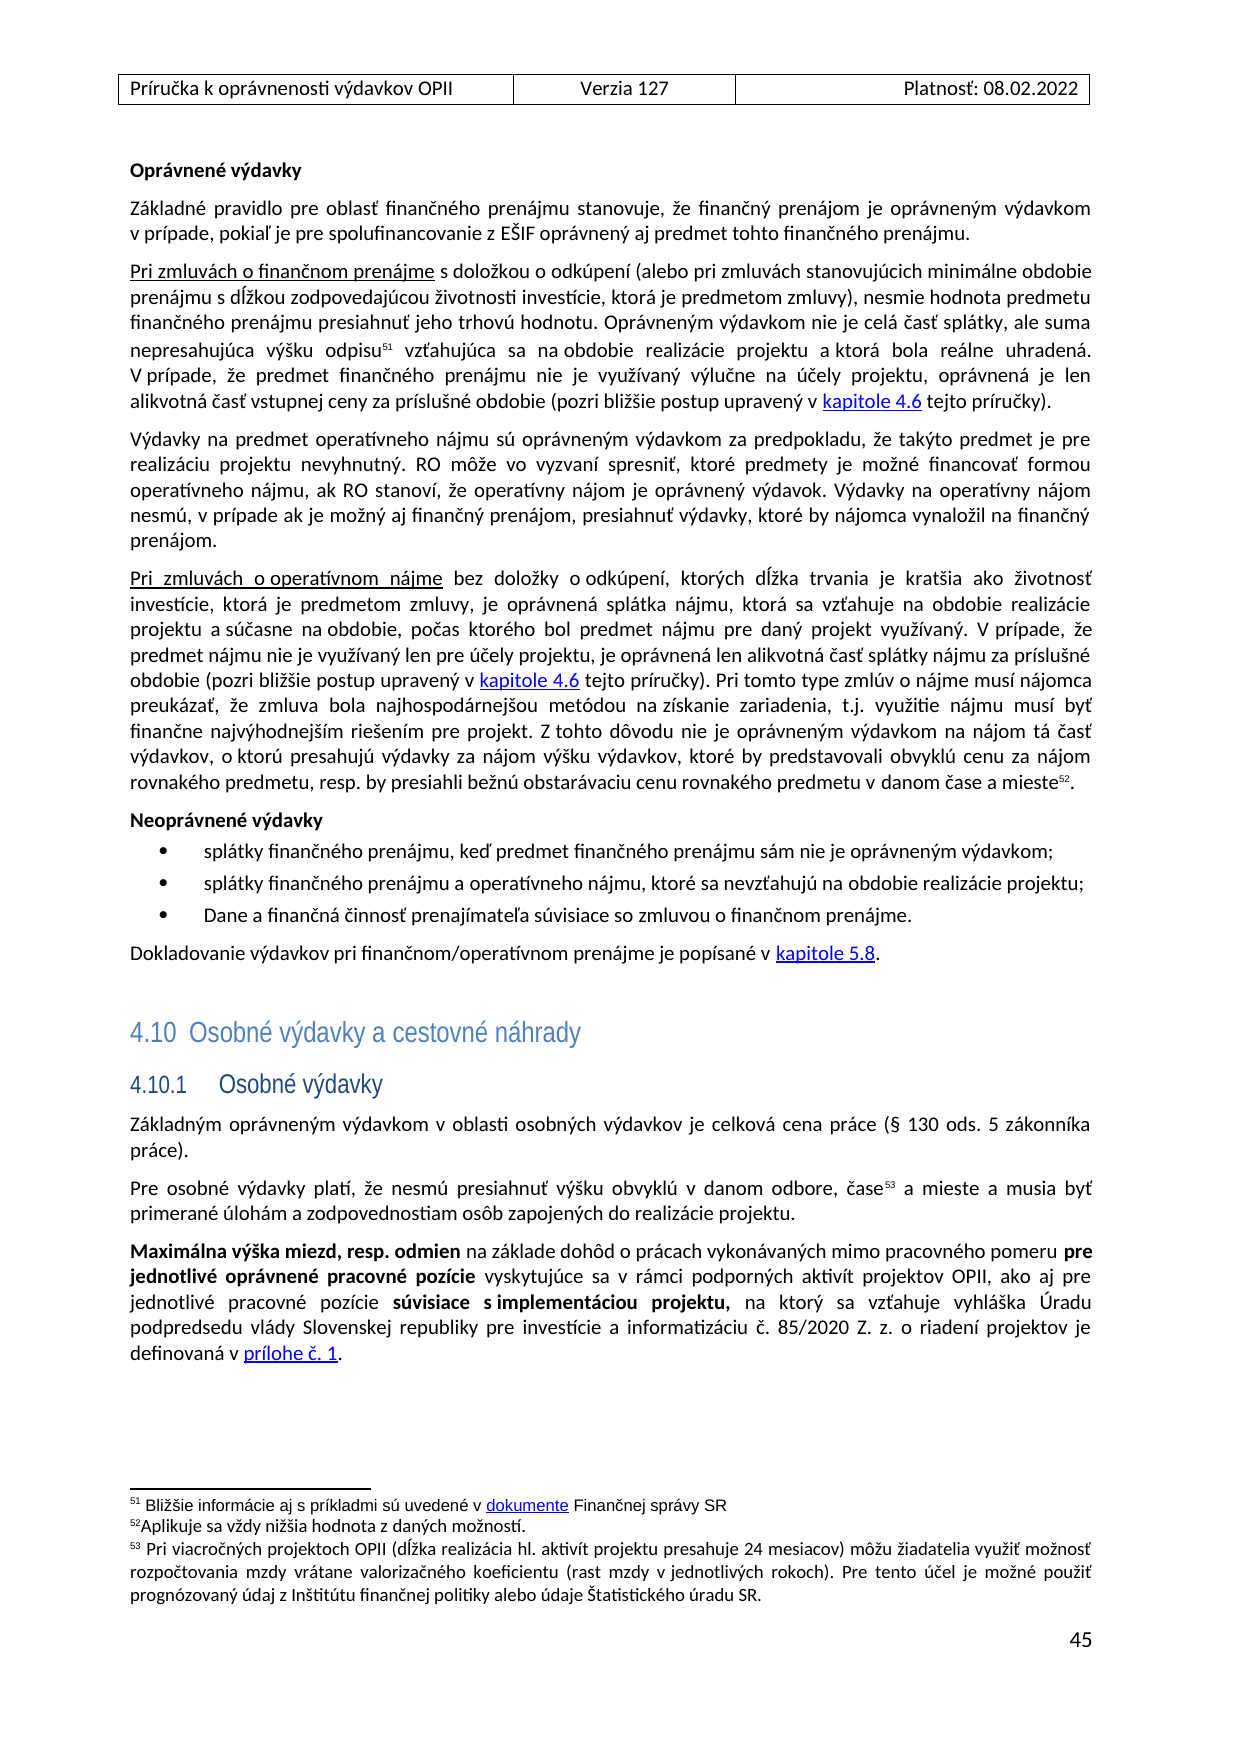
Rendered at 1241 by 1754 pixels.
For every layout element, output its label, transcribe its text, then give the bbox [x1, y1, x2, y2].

text Základným oprávneným výdavkom v oblasti osobných výdavkov je celková cena práce (§ 130 ods. 5 zákonníka práce). [130, 1111, 1092, 1162]
text Pri zmluvách o operatívnom nájme bez doložky o odkúpení, ktorých dĺžka trvania je kratšia ako životnosť investície, ktorá je predmetom zmluvy, je oprávnená splátka nájmu, ktorá sa vzťahuje na obdobie realizácie projektu a súčasne na obdobie, počas ktorého bol predmet nájmu pre daný projekt využívaný. V prípade, že predmet nájmu nie je využívaný len pre účely projektu, je oprávnená len alikvotná časť splátky nájmu za príslušné obdobie (pozri bližšie postup upravený v kapitole 4.6 tejto príručky). Pri tomto type zmlúv o nájme musí nájomca preukázať, že zmluva bola najhospodárnejšou metódou na získanie zariadenia, t.j. využitie nájmu musí byť finančne najvýhodnejším riešením pre projekt. Z tohto dôvodu nie je oprávneným výdavkom na nájom tá časť výdavkov, o ktorú presahujú výdavky za nájom výšku výdavkov, ktoré by predstavovali obvyklú cenu za nájom rovnakého predmetu, resp. by presiahli bežnú obstarávaciu cenu rovnakého predmetu v danom čase a mieste. [130, 566, 1092, 794]
text Oprávnené výdavky [130, 157, 1092, 183]
subtitle Osobné výdavky [130, 1068, 1092, 1099]
text Výdavky na predmet operatívneho nájmu sú oprávneným výdavkom za predpokladu, že takýto predmet je pre realizáciu projektu nevyhnutný. RO môže vo vyzvaní spresniť, ktoré predmety je možné financovať formou operatívneho nájmu, ak RO stanoví, že operatívny nájom je oprávnený výdavok. Výdavky na operatívny nájom nesmú, v prípade ak je možný aj finančný prenájom, presiahnuť výdavky, ktoré by nájomca vynaložil na finančný prenájom. [130, 426, 1092, 553]
text Neoprávnené výdavky [130, 807, 1092, 832]
subtitle Osobné výdavky a cestovné náhrady [130, 1016, 1092, 1049]
text Dokladovanie výdavkov pri finančnom/operatívnom prenájme je popísané v kapitole 5.8. [130, 940, 1092, 965]
text Pri zmluvách o finančnom prenájme s doložkou o odkúpení (alebo pri zmluvách stanovujúcich minimálne obdobie prenájmu s dĺžkou zodpovedajúcou životnosti investície, ktorá je predmetom zmluvy), nesmie hodnota predmetu finančného prenájmu presiahnuť jeho trhovú hodnotu. Oprávneným výdavkom nie je celá časť splátky, ale suma nepresahujúca výšku odpisu vzťahujúca sa na obdobie realizácie projektu a ktorá bola reálne uhradená. V prípade, že predmet finančného prenájmu nie je využívaný výlučne na účely projektu, oprávnená je len alikvotná časť vstupnej ceny za príslušné obdobie (pozri bližšie postup upravený v kapitole 4.6 tejto príručky). [130, 258, 1092, 413]
text Maximálna výška miezd, resp. odmien na základe dohôd o prácach vykonávaných mimo pracovného pomeru pre jednotlivé oprávnené pracovné pozície vyskytujúce sa v rámci podporných aktivít projektov OPII, ako aj pre jednotlivé pracovné pozície súvisiace s implementáciou projektu, na ktorý sa vzťahuje vyhláška Úradu podpredsedu vlády Slovenskej republiky pre investície a informatizáciu č. 85/2020 Z. z. o riadení projektov je definovaná v prílohe č. 1. [130, 1238, 1092, 1365]
text Základné pravidlo pre oblasť finančného prenájmu stanovuje, že finančný prenájom je oprávneným výdavkom v prípade, pokiaľ je pre spolufinancovanie z EŠIF oprávnený aj predmet tohto finančného prenájmu. [130, 195, 1092, 246]
text Pre osobné výdavky platí, že nesmú presiahnuť výšku obvyklú v danom odbore, čase a mieste a musia byť primerané úlohám a zodpovednostiam osôb zapojených do realizácie projektu. [130, 1175, 1092, 1226]
list splátky finančného prenájmu, keď predmet finančného prenájmu sám nie je oprávneným výdavkom; [159, 838, 1092, 864]
list Dane a finančná činnosť prenajímateľa súvisiace so zmluvou o finančnom prenájme. [159, 902, 1092, 927]
list splátky finančného prenájmu a operatívneho nájmu, ktoré sa nevzťahujú na obdobie realizácie projektu; [159, 870, 1092, 896]
